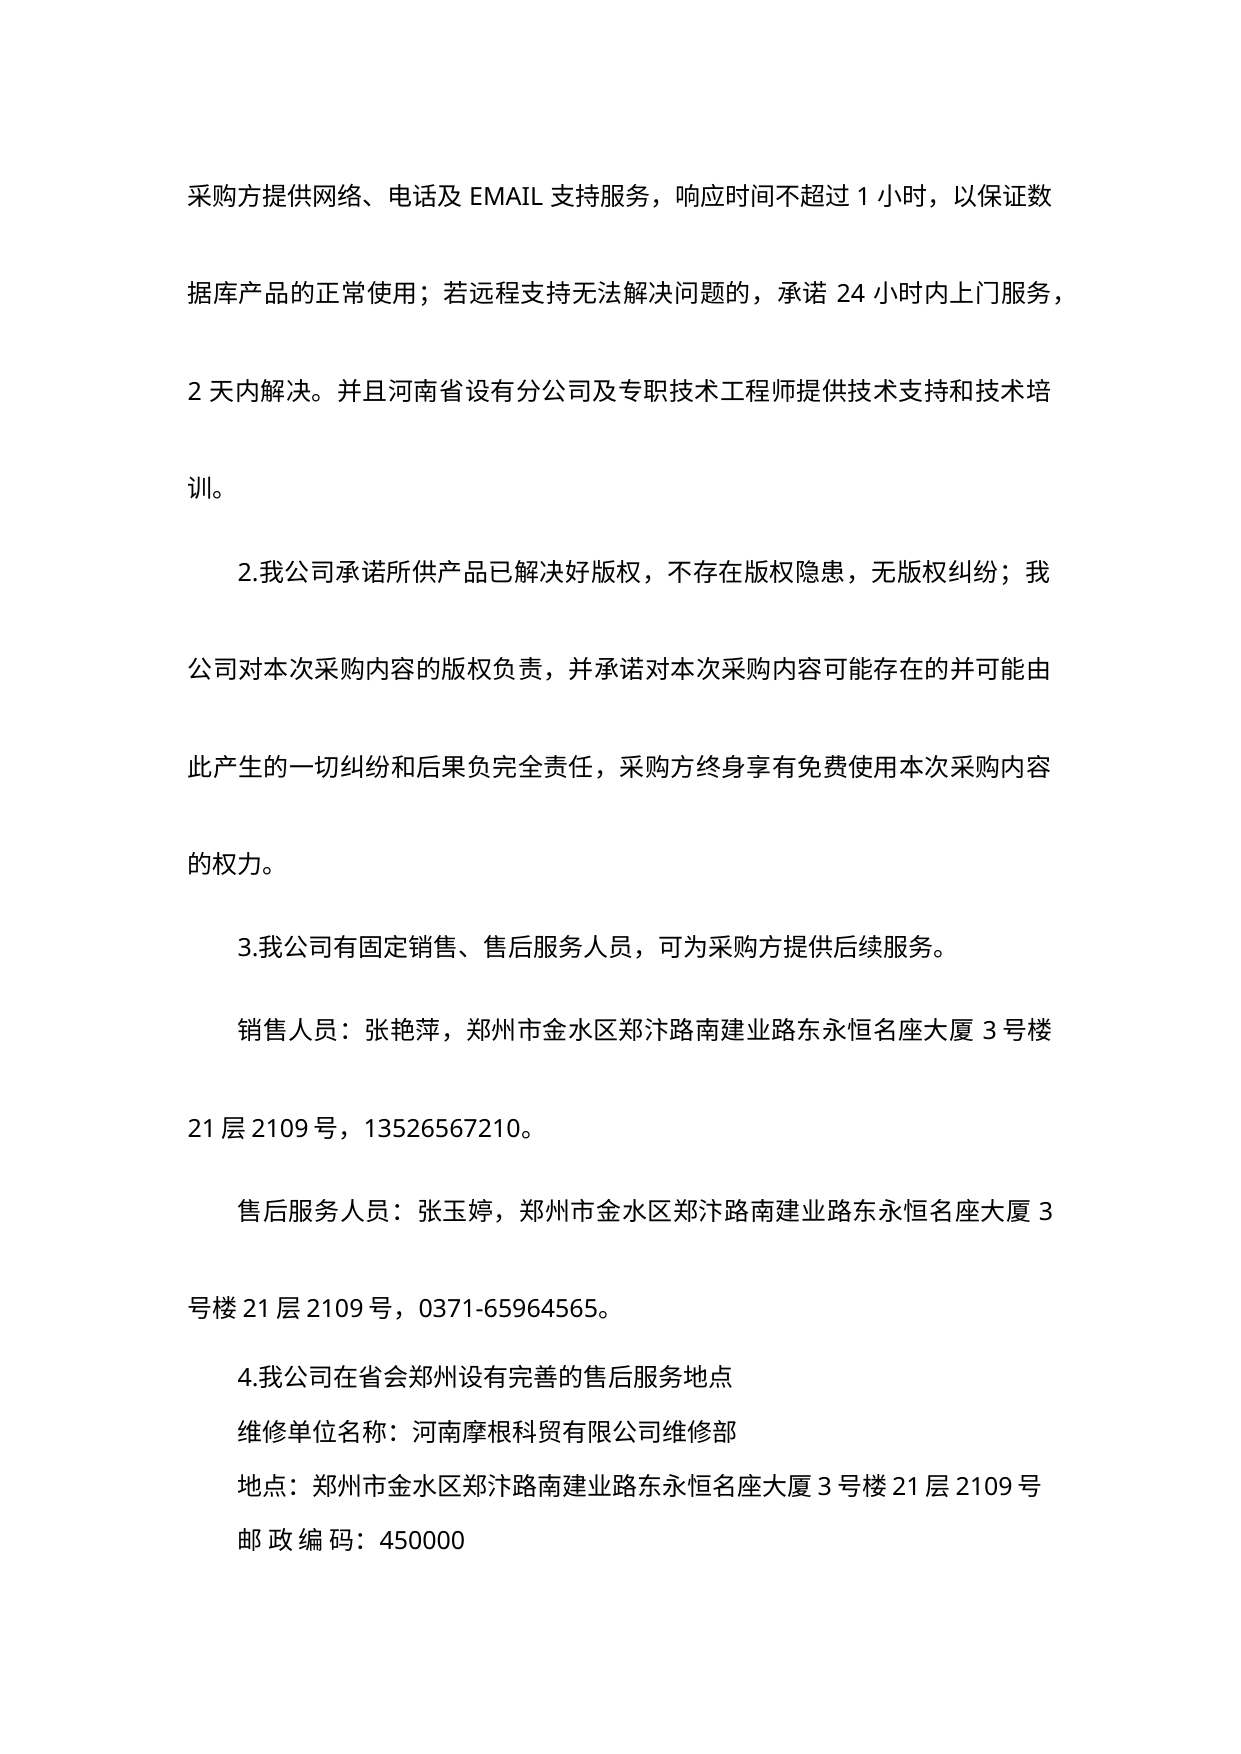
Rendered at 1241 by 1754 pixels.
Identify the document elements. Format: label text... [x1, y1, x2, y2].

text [187, 162, 1053, 519]
text 售后服务人员：张玉婷，郑州市金水区郑汴路南建业路东永恒名座大厦3号楼21层2109号，0371-65964565。 [187, 1177, 1053, 1339]
text 维修单位名称：河南摩根科贸有限公司维修部 [187, 1412, 1053, 1448]
text 邮 政 编 码：450000 [187, 1521, 1053, 1557]
text 3.我公司有固定销售、售后服务人员，可为采购方提供后续服务。 [187, 913, 1053, 978]
text 2.我公司承诺所供产品已解决好版权，不存在版权隐患，无版权纠纷；我公司对本次采购内容的版权负责，并承诺对本次采购内容可能存在的并可能由此产生的一切纠纷和后果负完全责任，采购方终身享有免费使用本次采购内容的权力。 [187, 538, 1053, 895]
text 销售人员：张艳萍，郑州市金水区郑汴路南建业路东永恒名座大厦3号楼21层2109号，13526567210。 [187, 996, 1053, 1159]
text 4.我公司在省会郑州设有完善的售后服务地点 [187, 1358, 1053, 1394]
text 地点：郑州市金水区郑汴路南建业路东永恒名座大厦3号楼21层2109号 [187, 1466, 1053, 1503]
